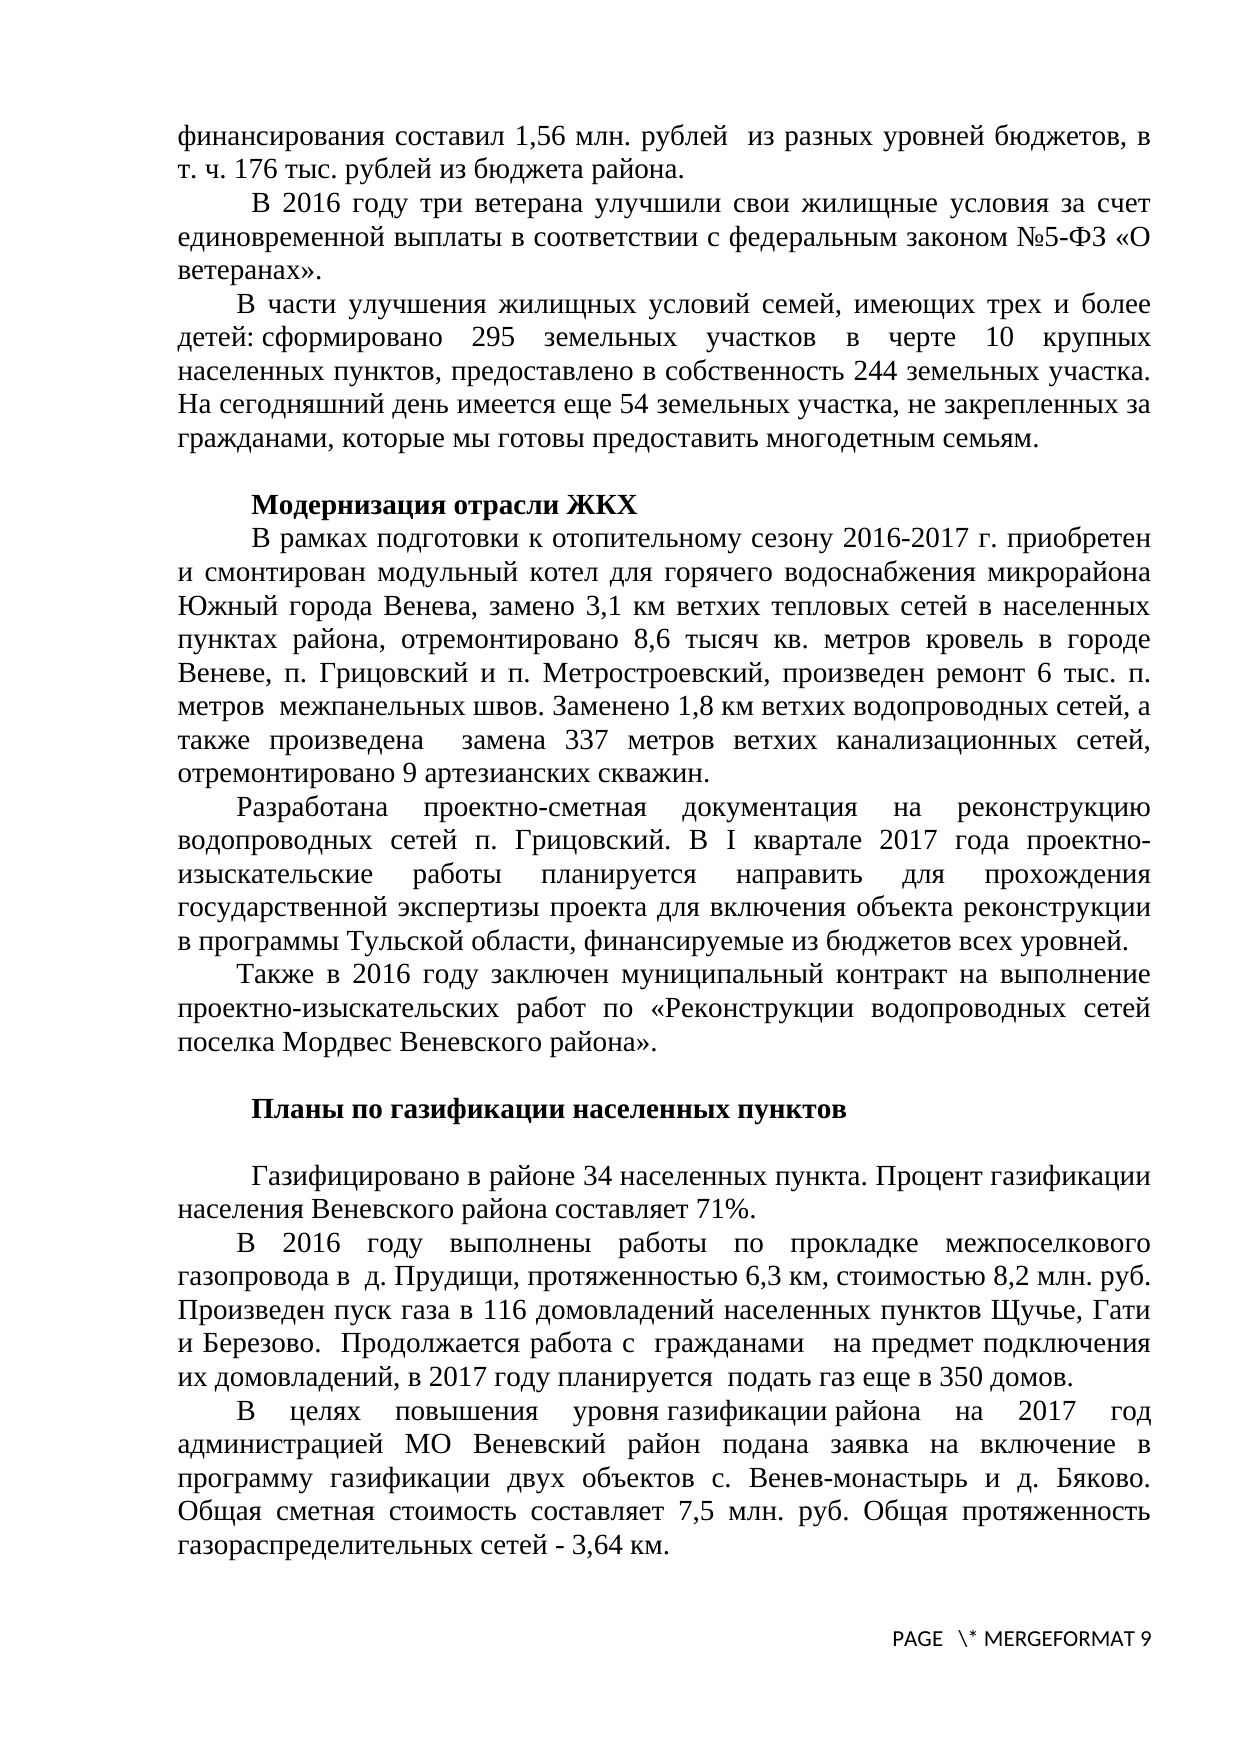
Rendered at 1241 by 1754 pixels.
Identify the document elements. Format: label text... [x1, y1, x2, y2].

text В 2016 году выполнены работы по прокладке межпоселкового газопровода в д. Прудищи, протяженностью 6,3 км, стоимостью 8,2 млн. руб. Произведен пуск газа в 116 домовладений населенных пунктов Щучье, Гати и Березово. Продолжается работа с гражданами на предмет подключения их домовладений, в 2017 году планируется подать газ еще в 350 домов. [177, 1225, 1152, 1393]
text Также в 2016 году заключен муниципальный контракт на выполнение проектно-изыскательских работ по «Реконструкции водопроводных сетей поселка Мордвес Веневского района». [177, 957, 1152, 1057]
text Модернизация отрасли ЖКХ [177, 487, 1152, 521]
text Газифицировано в районе 34 населенных пункта. Процент газификации населения Веневского района составляет 71%. [177, 1158, 1152, 1225]
text В целях повышения уровня газификации района на 2017 год администрацией МО Веневский район подана заявка на включение в программу газификации двух объектов с. Венев-монастырь и д. Бяково. Общая сметная стоимость составляет 7,5 млн. руб. Общая протяженность газораспределительных сетей - 3,64 км. [177, 1393, 1152, 1560]
text В части улучшения жилищных условий семей, имеющих трех и более детей: сформировано 295 земельных участков в черте 10 крупных населенных пунктов, предоставлено в собственность 244 земельных участка. На сегодняшний день имеется еще 54 земельных участка, не закрепленных за гражданами, которые мы готовы предоставить многодетным семьям. [177, 286, 1152, 453]
text Разработана проектно-сметная документация на реконструкцию водопроводных сетей п. Грицовский. В I квартале 2017 года проектно-изыскательские работы планируется направить для прохождения государственной экспертизы проекта для включения объекта реконструкции в программы Тульской области, финансируемые из бюджетов всех уровней. [177, 789, 1152, 957]
text В рамках подготовки к отопительному сезону 2016-2017 г. приобретен и смонтирован модульный котел для горячего водоснабжения микрорайона Южный города Венева, замено 3,1 км ветхих тепловых сетей в населенных пунктах района, отремонтировано 8,6 тысяч кв. метров кровель в городе Веневе, п. Грицовский и п. Метростроевский, произведен ремонт 6 тыс. п. метров межпанельных швов. Заменено 1,8 км ветхих водопроводных сетей, а также произведена замена 337 метров ветхих канализационных сетей, отремонтировано 9 артезианских скважин. [177, 521, 1152, 789]
text Планы по газификации населенных пунктов [177, 1091, 1152, 1124]
text В 2016 году три ветерана улучшили свои жилищные условия за счет единовременной выплаты в соответствии с федеральным законом №5-ФЗ «О ветеранах». [177, 185, 1152, 286]
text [177, 118, 1152, 185]
